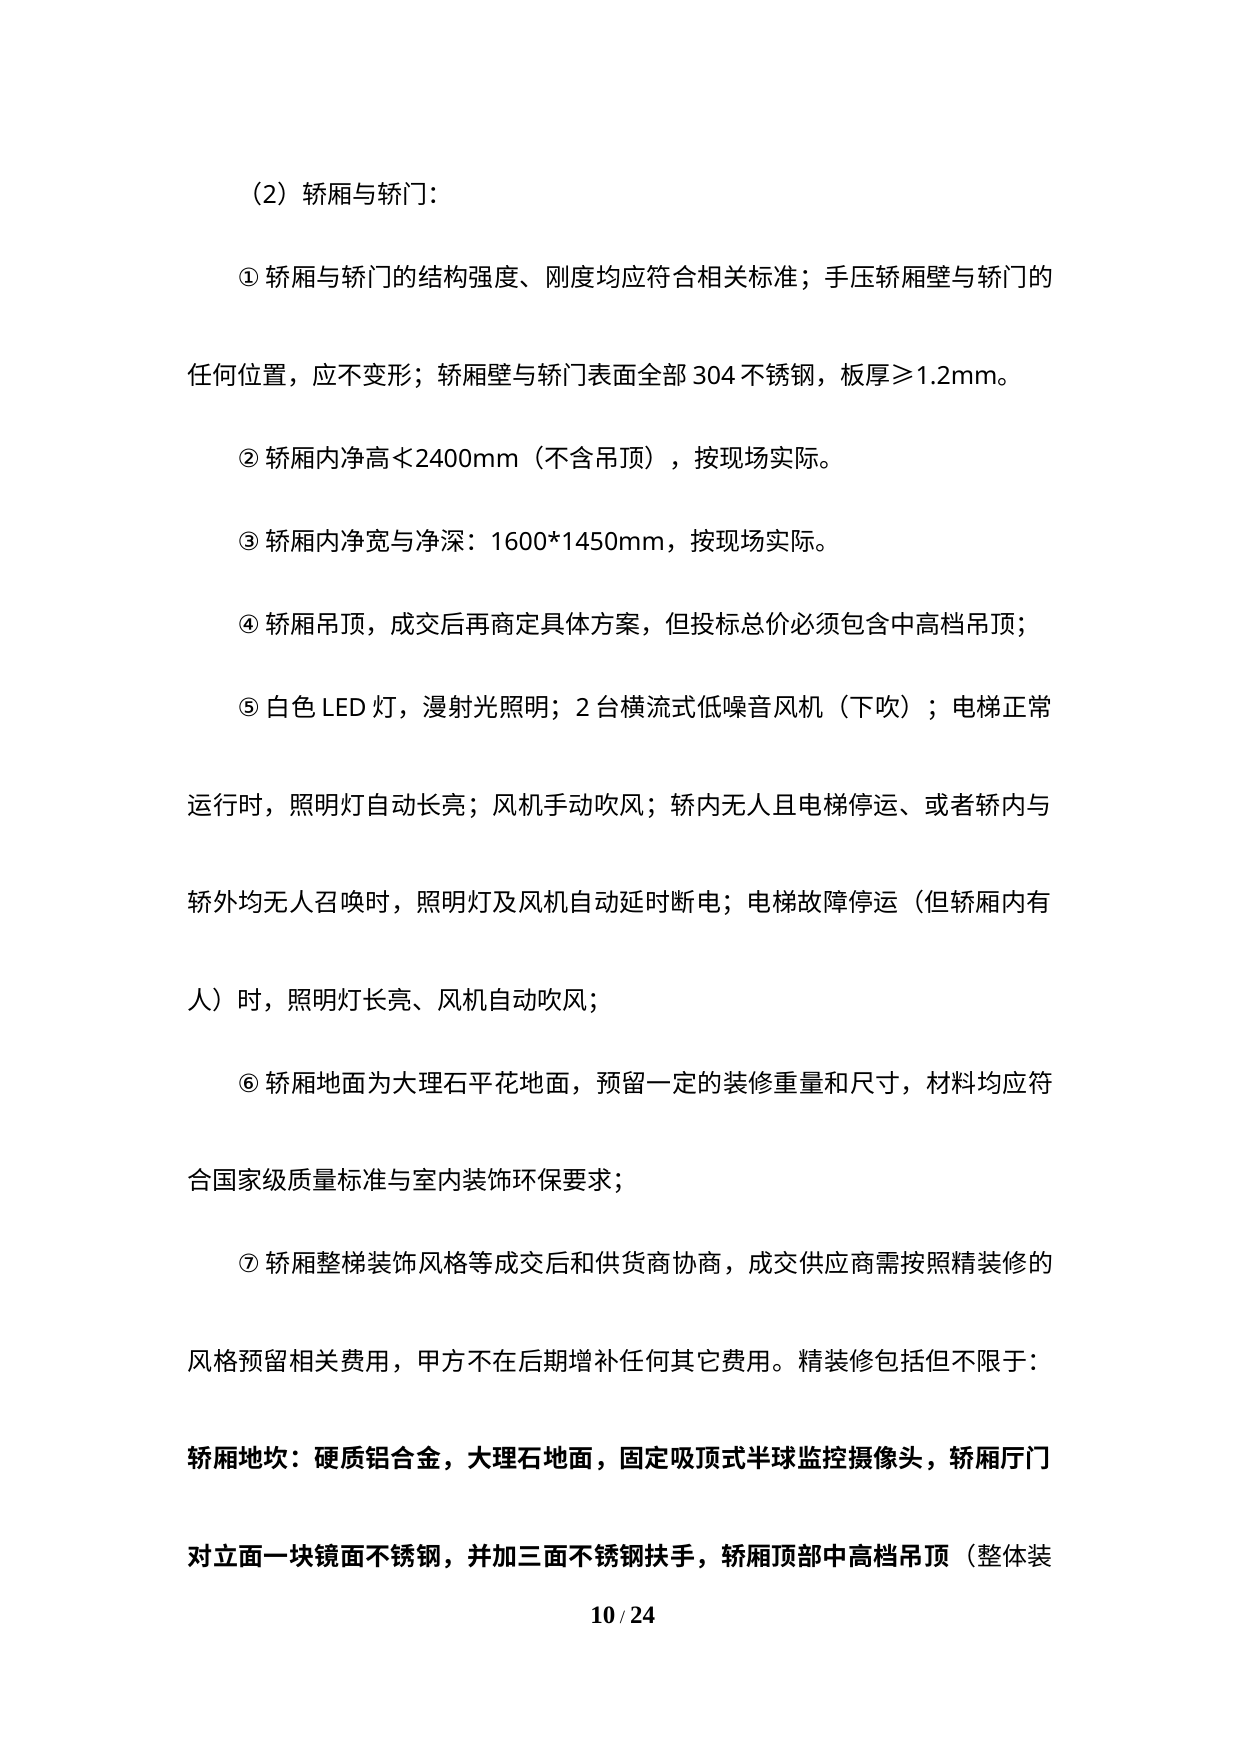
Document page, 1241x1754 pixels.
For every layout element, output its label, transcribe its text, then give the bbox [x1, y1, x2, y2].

text ⑤白色LED灯，漫射光照明；2台横流式低噪音风机（下吹）；电梯正常运行时，照明灯自动长亮；风机手动吹风；轿内无人且电梯停运、或者轿内与轿外均无人召唤时，照明灯及风机自动延时断电；电梯故障停运（但轿厢内有人）时，照明灯长亮、风机自动吹风； [187, 673, 1053, 1031]
text ④轿厢吊顶，成交后再商定具体方案，但投标总价必须包含中高档吊顶； [187, 590, 1053, 655]
text ⑥轿厢地面为大理石平花地面，预留一定的装修重量和尺寸，材料均应符合国家级质量标准与室内装饰环保要求； [187, 1049, 1053, 1211]
text ③轿厢内净宽与净深：1600*1450mm，按现场实际。 [187, 507, 1053, 572]
text ②轿厢内净高≮2400mm（不含吊顶），按现场实际。 [187, 424, 1053, 489]
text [187, 1229, 1053, 1587]
text （2）轿厢与轿门： [187, 160, 1053, 225]
text ①轿厢与轿门的结构强度、刚度均应符合相关标准；手压轿厢壁与轿门的任何位置，应不变形；轿厢壁与轿门表面全部304不锈钢，板厚≥1.2mm。 [187, 243, 1053, 406]
